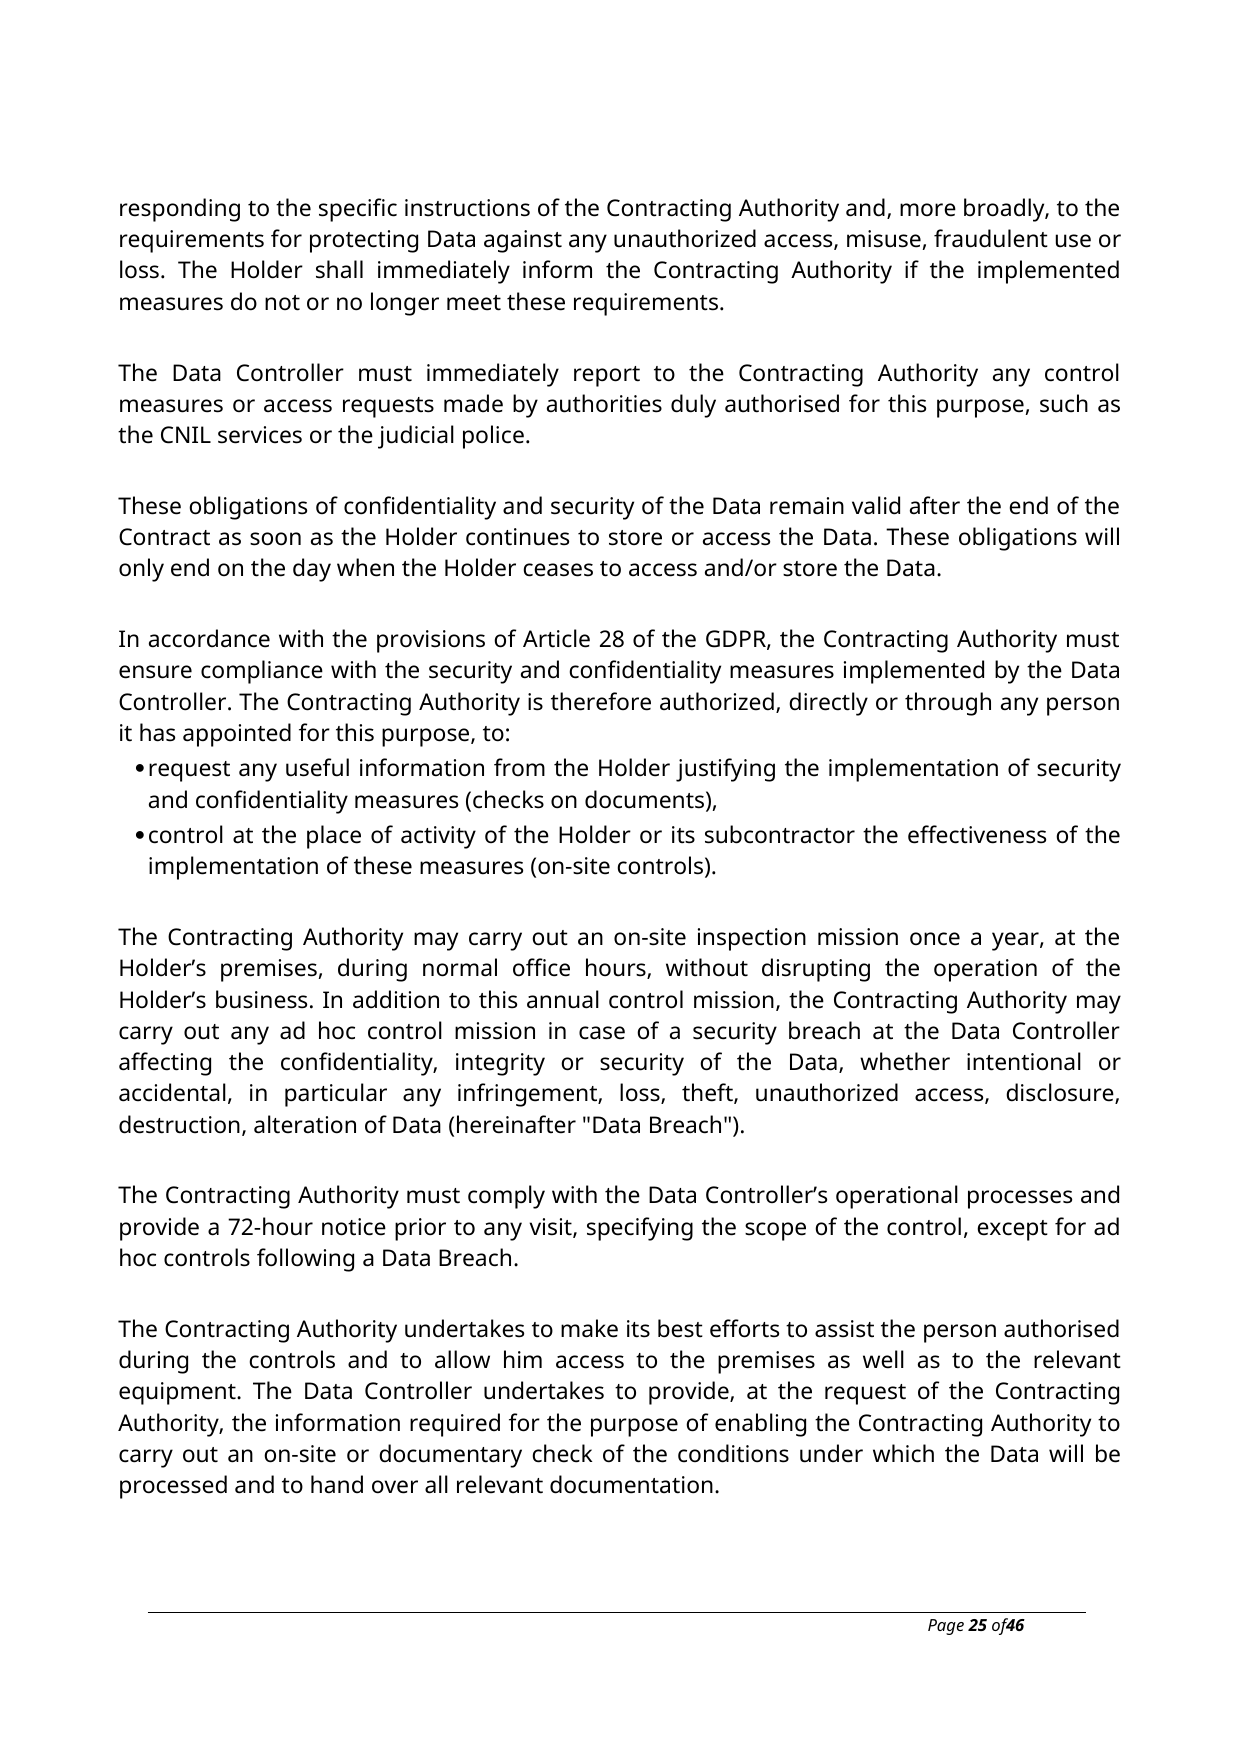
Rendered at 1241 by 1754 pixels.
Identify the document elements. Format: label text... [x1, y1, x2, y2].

text These obligations of confidentiality and security of the Data remain valid after the end of the Contract as soon as the Holder continues to store or access the Data. These obligations will only end on the day when the Holder ceases to access and/or store the Data. [118, 490, 1122, 584]
text The Data Controller must immediately report to the Contracting Authority any control measures or access requests made by authorities duly authorised for this purpose, such as the CNIL services or the judicial police. [118, 357, 1122, 450]
text In accordance with the provisions of Article 28 of the GDPR, the Contracting Authority must ensure compliance with the security and confidentiality measures implemented by the Data Controller. The Contracting Authority is therefore authorized, directly or through any person it has appointed for this purpose, to: [118, 623, 1122, 748]
text The Contracting Authority may carry out an on-site inspection mission once a year, at the Holder’s premises, during normal office hours, without disrupting the operation of the Holder’s business. In addition to this annual control mission, the Contracting Authority may carry out any ad hoc control mission in case of a security breach at the Data Controller affecting the confidentiality, integrity or security of the Data, whether intentional or accidental, in particular any infringement, loss, theft, unauthorized access, disclosure, destruction, alteration of Data (hereinafter "Data Breach"). [118, 921, 1122, 1140]
text The Contracting Authority undertakes to make its best efforts to assist the person authorised during the controls and to allow him access to the premises as well as to the relevant equipment. The Data Controller undertakes to provide, at the request of the Contracting Authority, the information required for the purpose of enabling the Contracting Authority to carry out an on-site or documentary check of the conditions under which the Data will be processed and to hand over all relevant documentation. [118, 1313, 1122, 1500]
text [118, 192, 1122, 317]
list request any useful information from the Holder justifying the implementation of security and confidentiality measures (checks on documents), [136, 752, 1122, 815]
text The Contracting Authority must comply with the Data Controller’s operational processes and provide a 72-hour notice prior to any visit, specifying the scope of the control, except for ad hoc controls following a Data Breach. [118, 1179, 1122, 1273]
list control at the place of activity of the Holder or its subcontractor the effectiveness of the implementation of these measures (on-site controls). [136, 819, 1122, 882]
